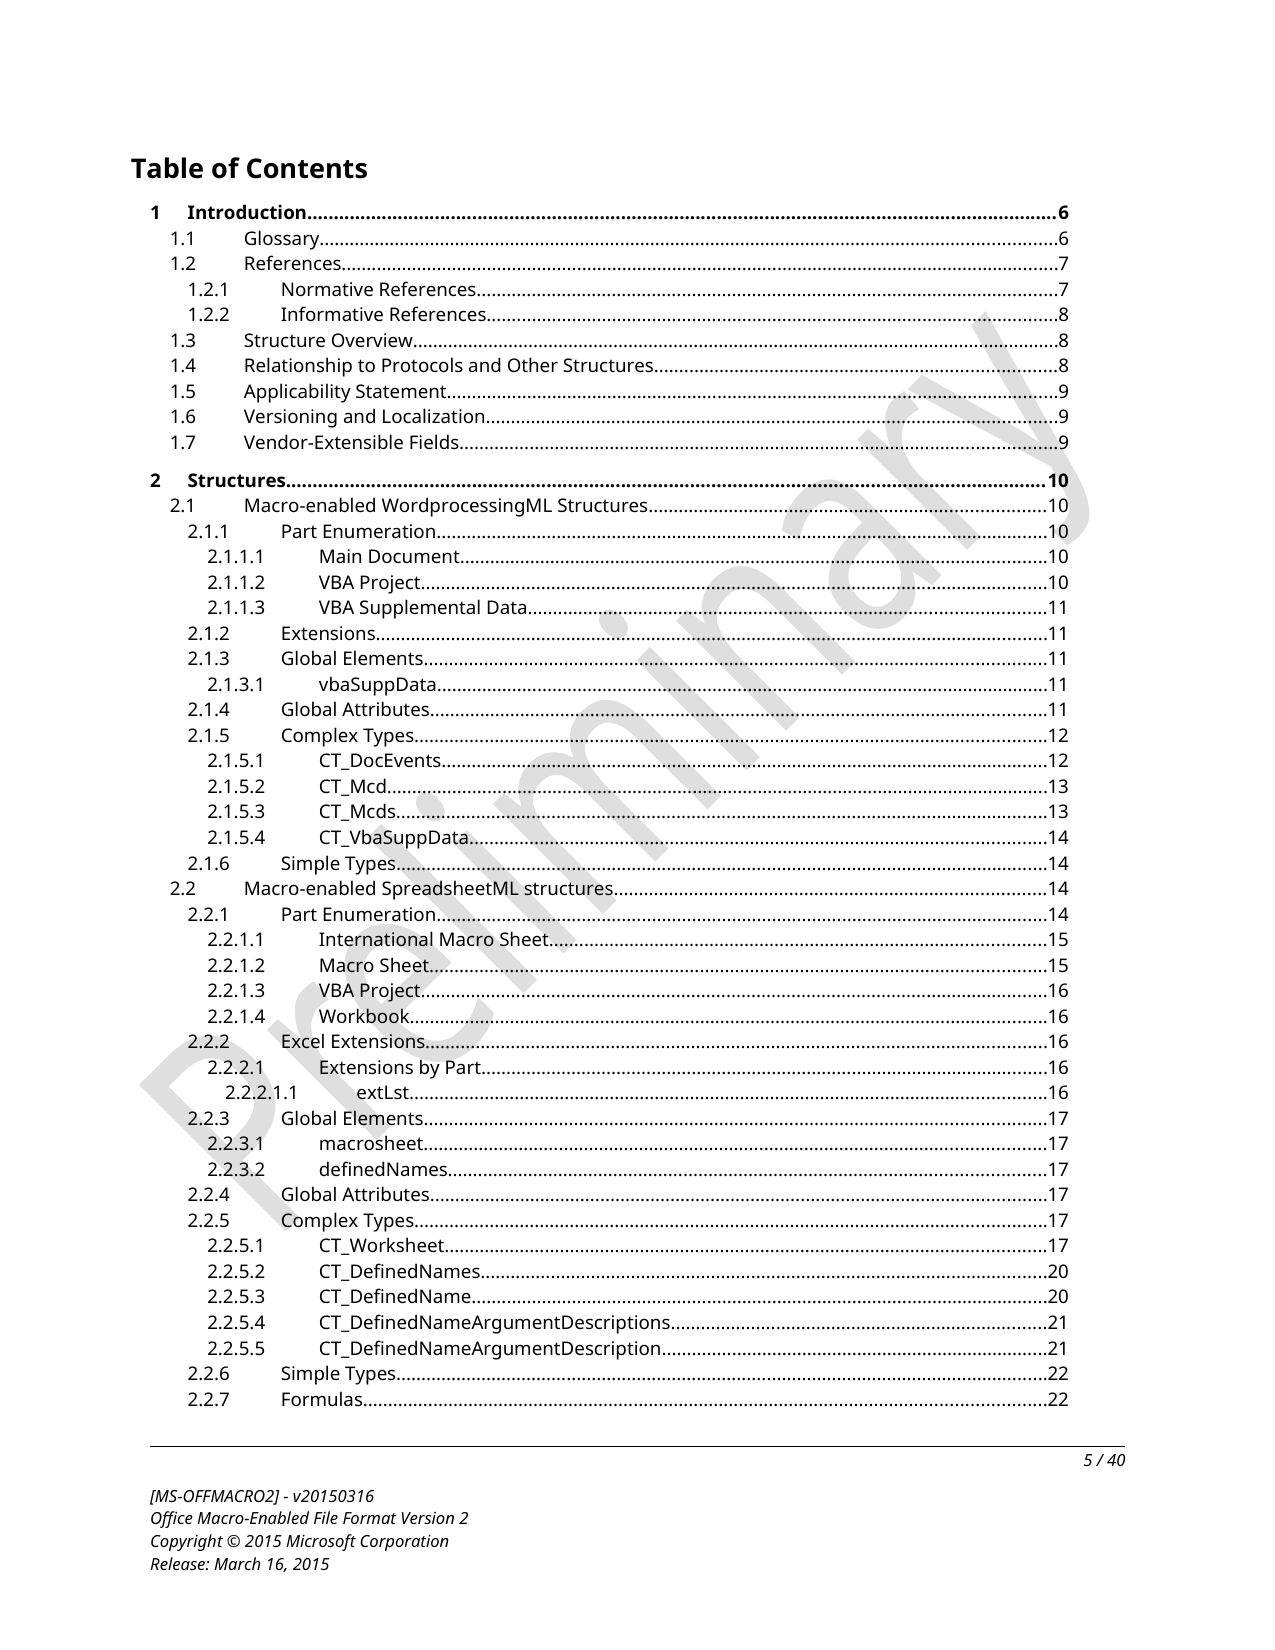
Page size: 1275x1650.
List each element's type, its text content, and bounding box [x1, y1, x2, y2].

text 1.6 Versioning and Localization 9 [169, 403, 1078, 429]
text 1.2.1 Normative References 7 [187, 276, 1078, 301]
text 2.2.5.3 CT_DefinedName 20 [207, 1284, 1078, 1309]
text 2.1.5.4 CT_VbaSuppData 14 [207, 824, 1078, 850]
text 2.1.2 Extensions 11 [187, 620, 1078, 646]
text 1.1 Glossary 6 [169, 225, 1078, 250]
text 2.2.4 Global Attributes 17 [187, 1182, 1078, 1207]
text 2.1.1 Part Enumeration 10 [187, 518, 1078, 544]
text 2.1.6 Simple Types 14 [187, 850, 1078, 875]
text 2.2.2 Excel Extensions 16 [187, 1028, 1078, 1054]
text 2.1.3.1 vbaSuppData 11 [207, 671, 1078, 697]
text 2.2.5.4 CT_DefinedNameArgumentDescriptions 21 [207, 1309, 1078, 1335]
text 2.2.1 Part Enumeration 14 [187, 901, 1078, 926]
text 2.2.1.1 International Macro Sheet 15 [207, 926, 1078, 952]
text 1.7 Vendor-Extensible Fields 9 [169, 429, 1078, 454]
text 2.2.3 Global Elements 17 [187, 1105, 1078, 1131]
text 2.2.7 Formulas 22 [187, 1386, 1078, 1411]
text 2.2.5 Complex Types 17 [187, 1207, 1078, 1233]
text 1.2.2 Informative References 8 [187, 301, 1078, 327]
text 2.2.5.5 CT_DefinedNameArgumentDescription 21 [207, 1335, 1078, 1360]
text 2.2.2.1.1 extLst 16 [225, 1079, 1078, 1105]
text 1 Introduction 6 [150, 199, 1078, 225]
text 2.2.3.2 definedNames 17 [207, 1156, 1078, 1182]
text 2.2 Macro-enabled SpreadsheetML structures 14 [169, 875, 1078, 901]
text 2.1.3 Global Elements 11 [187, 646, 1078, 671]
text 2.1.5 Complex Types 12 [187, 722, 1078, 748]
text 1.4 Relationship to Protocols and Other Structures 8 [169, 352, 1078, 378]
text 1.3 Structure Overview 8 [169, 327, 1078, 352]
subtitle Table of Contents [131, 150, 1125, 187]
text 2.2.5.1 CT_Worksheet 17 [207, 1233, 1078, 1258]
text 2.2.6 Simple Types 22 [187, 1360, 1078, 1386]
text 2.1.1.1 Main Document 10 [207, 544, 1078, 569]
text 1.5 Applicability Statement 9 [169, 378, 1078, 403]
text 2 Structures 10 [150, 467, 1078, 493]
text 2.2.1.2 Macro Sheet 15 [207, 952, 1078, 977]
text 2.1.5.2 CT_Mcd 13 [207, 773, 1078, 799]
text 2.1.1.3 VBA Supplemental Data 11 [207, 595, 1078, 620]
text 2.1 Macro-enabled WordprocessingML Structures 10 [169, 493, 1078, 518]
text 2.2.5.2 CT_DefinedNames 20 [207, 1258, 1078, 1284]
text 2.1.4 Global Attributes 11 [187, 697, 1078, 722]
text 2.2.1.4 Workbook 16 [207, 1003, 1078, 1028]
text 2.1.5.3 CT_Mcds 13 [207, 799, 1078, 824]
text 2.1.5.1 CT_DocEvents 12 [207, 748, 1078, 773]
text 2.2.2.1 Extensions by Part 16 [207, 1054, 1078, 1079]
text 2.2.1.3 VBA Project 16 [207, 977, 1078, 1003]
text 1.2 References 7 [169, 250, 1078, 276]
text 2.2.3.1 macrosheet 17 [207, 1131, 1078, 1156]
text 2.1.1.2 VBA Project 10 [207, 569, 1078, 595]
